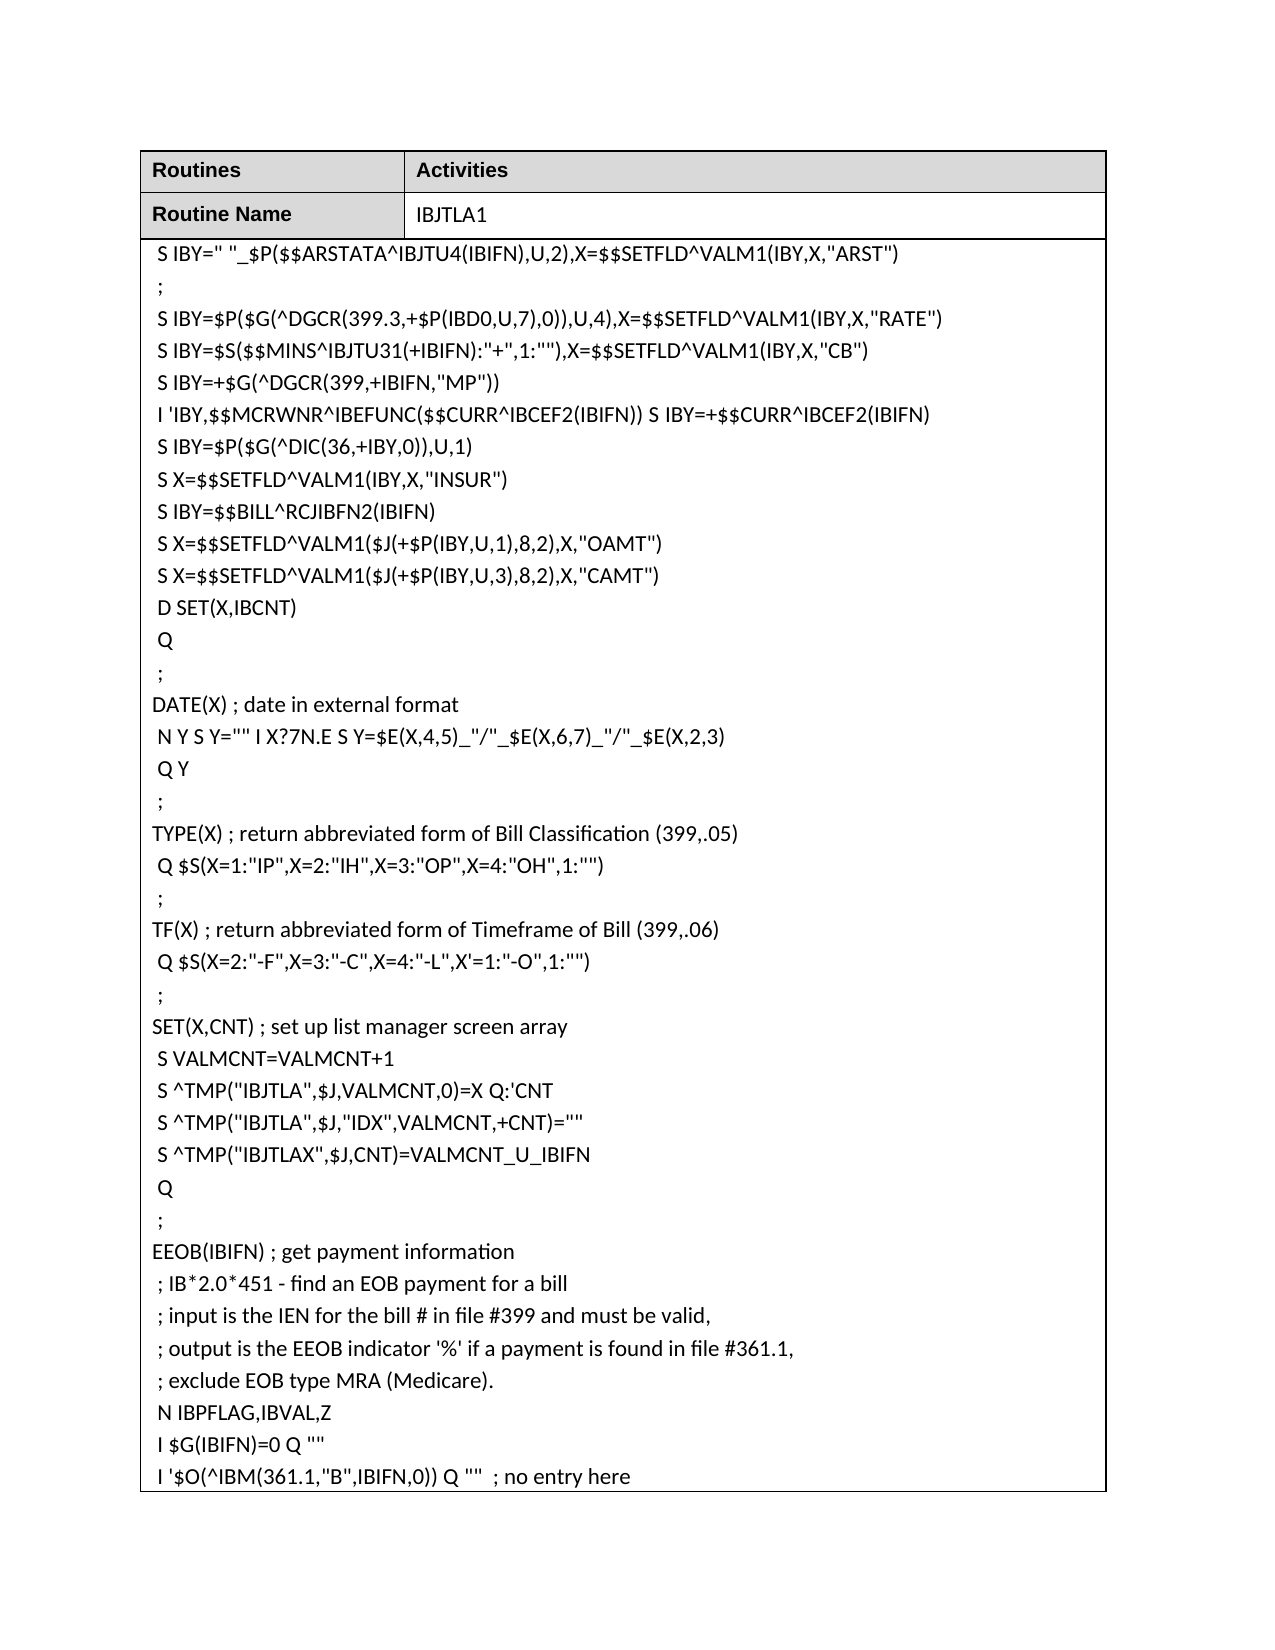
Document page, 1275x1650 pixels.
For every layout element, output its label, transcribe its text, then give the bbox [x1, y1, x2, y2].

table_cell Routine Name [141, 193, 404, 238]
table_cell IBJTLA1 [405, 193, 1105, 238]
table_header Routines [141, 152, 404, 192]
table_header Activities [405, 152, 1105, 192]
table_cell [141, 240, 1105, 1491]
